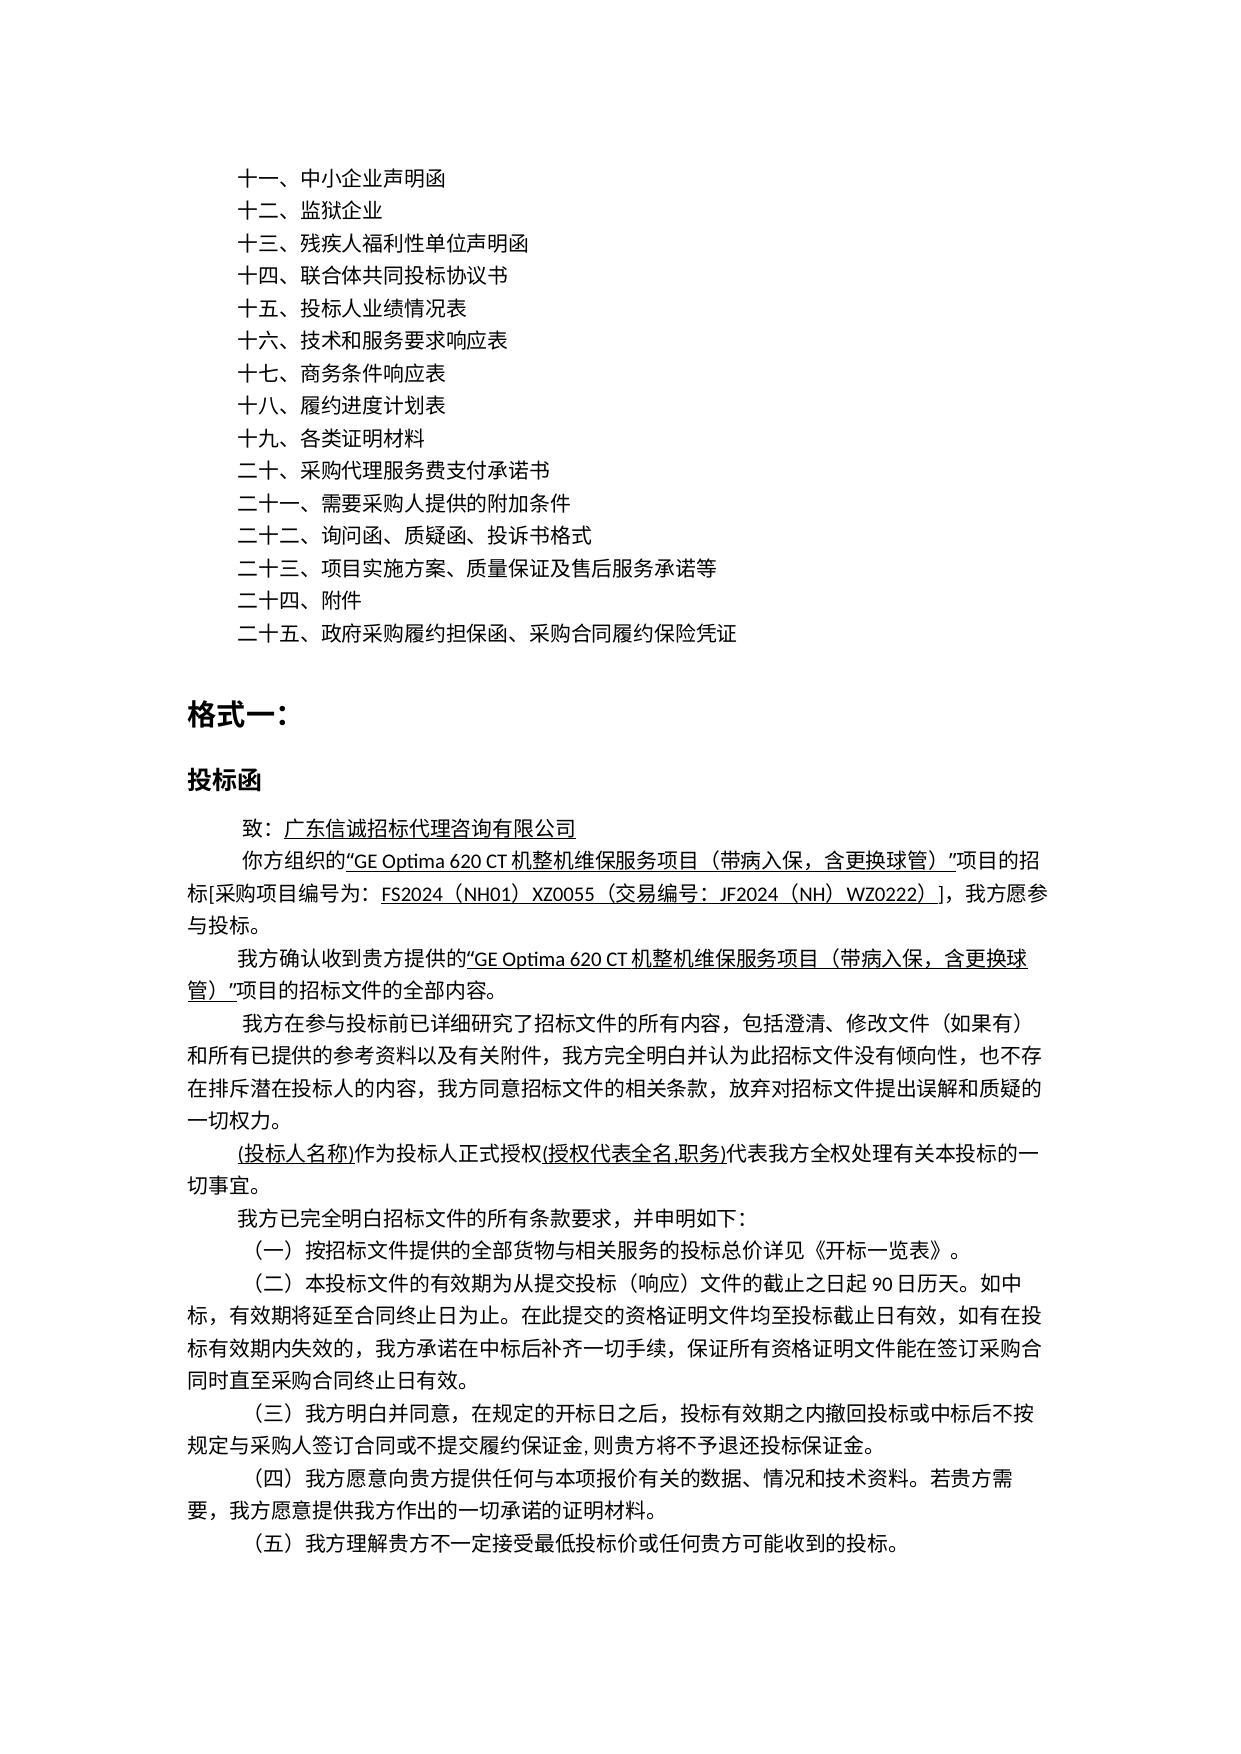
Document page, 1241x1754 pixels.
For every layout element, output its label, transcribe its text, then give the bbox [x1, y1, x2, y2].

text 十九、各类证明材料 [187, 422, 1053, 454]
text 我方在参与投标前已详细研究了招标文件的所有内容，包括澄清、修改文件（如果有）和所有已提供的参考资料以及有关附件，我方完全明白并认为此招标文件没有倾向性，也不存在排斥潜在投标人的内容，我方同意招标文件的相关条款，放弃对招标文件提出误解和质疑的一切权力。 [187, 1007, 1053, 1137]
text 我方已完全明白招标文件的所有条款要求，并申明如下： [187, 1202, 1053, 1234]
text （五）我方理解贵方不一定接受最低投标价或任何贵方可能收到的投标。 [187, 1527, 1053, 1559]
text 十六、技术和服务要求响应表 [187, 324, 1053, 357]
text （四）我方愿意向贵方提供任何与本项报价有关的数据、情况和技术资料。若贵方需要，我方愿意提供我方作出的一切承诺的证明材料。 [187, 1462, 1053, 1527]
text 二十一、需要采购人提供的附加条件 [187, 487, 1053, 519]
text 我方确认收到贵方提供的“GE Optima 620 CT机整机维保服务项目（带病入保，含更换球管）”项目的招标文件的全部内容。 [187, 942, 1053, 1007]
text 二十四、附件 [187, 584, 1053, 617]
text 格式一： [187, 682, 1053, 747]
text 投标函 [187, 747, 1053, 812]
text 十五、投标人业绩情况表 [187, 292, 1053, 324]
text 十七、商务条件响应表 [187, 357, 1053, 389]
text 二十三、项目实施方案、质量保证及售后服务承诺等 [187, 552, 1053, 584]
text 二十、采购代理服务费支付承诺书 [187, 454, 1053, 487]
text 致：广东信诚招标代理咨询有限公司 [187, 812, 1053, 844]
text (投标人名称)作为投标人正式授权(授权代表全名,职务)代表我方全权处理有关本投标的一切事宜。 [187, 1137, 1053, 1202]
text 十二、监狱企业 [187, 194, 1053, 227]
text 你方组织的“GE Optima 620 CT机整机维保服务项目（带病入保，含更换球管）”项目的招标[采购项目编号为：FS2024（NH01）XZ0055（交易编号：JF2024（NH）WZ0222）]，我方愿参与投标。 [187, 844, 1053, 942]
text 十四、联合体共同投标协议书 [187, 259, 1053, 292]
text 二十五、政府采购履约担保函、采购合同履约保险凭证 [187, 617, 1053, 649]
text （三）我方明白并同意，在规定的开标日之后，投标有效期之内撤回投标或中标后不按规定与采购人签订合同或不提交履约保证金, 则贵方将不予退还投标保证金。 [187, 1397, 1053, 1462]
text （二）本投标文件的有效期为从提交投标（响应）文件的截止之日起90日历天。如中标，有效期将延至合同终止日为止。在此提交的资格证明文件均至投标截止日有效，如有在投标有效期内失效的，我方承诺在中标后补齐一切手续，保证所有资格证明文件能在签订采购合同时直至采购合同终止日有效。 [187, 1267, 1053, 1397]
text 二十二、询问函、质疑函、投诉书格式 [187, 519, 1053, 552]
text （一）按招标文件提供的全部货物与相关服务的投标总价详见《开标一览表》。 [187, 1234, 1053, 1267]
text 十八、履约进度计划表 [187, 389, 1053, 422]
text 十三、残疾人福利性单位声明函 [187, 227, 1053, 259]
text 十一、中小企业声明函 [187, 162, 1053, 194]
